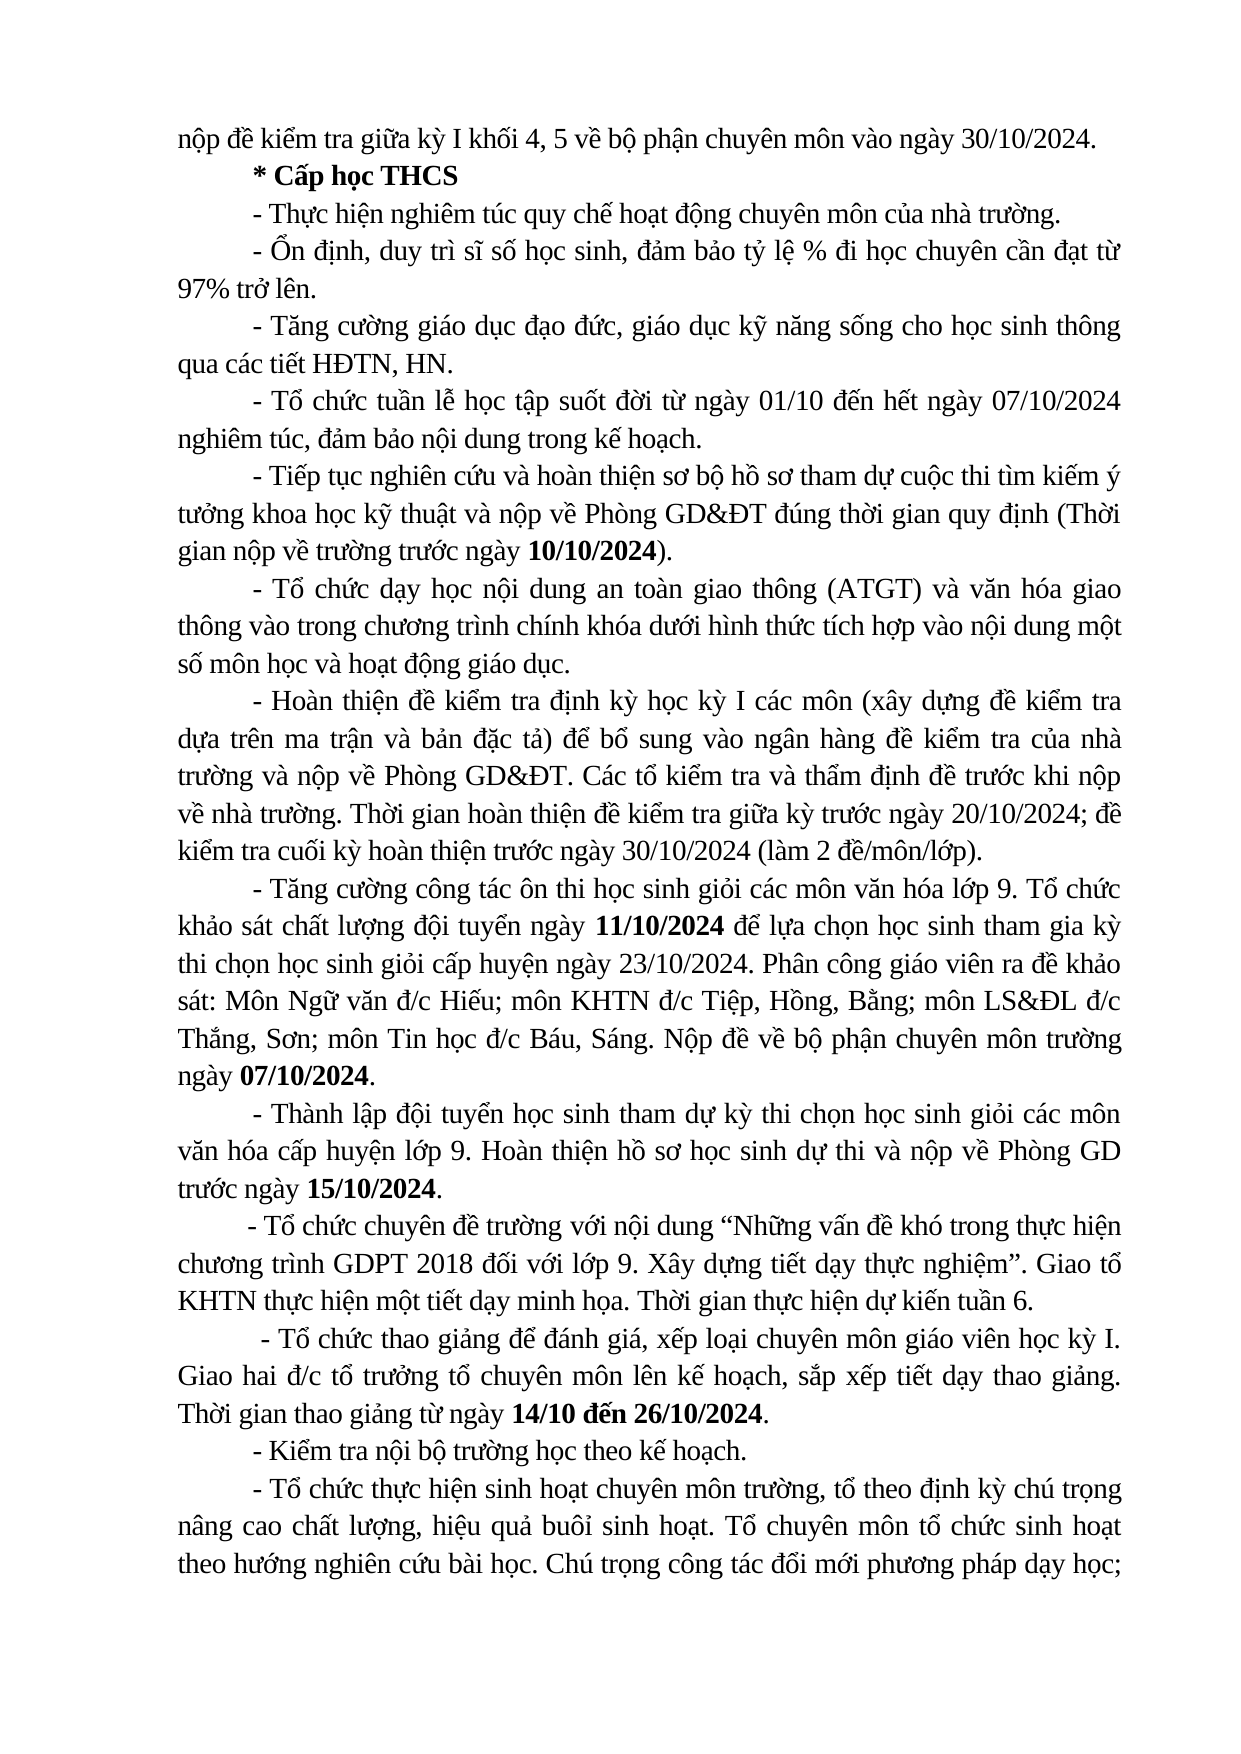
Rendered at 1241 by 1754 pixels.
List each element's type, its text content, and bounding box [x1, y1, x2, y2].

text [177, 1468, 1122, 1581]
text - Thành lập đội tuyển học sinh tham dự kỳ thi chọn học sinh giỏi các môn văn hóa cấp huyện lớp 9. Hoàn thiện hồ sơ học sinh dự thi và nộp về Phòng GD trước ngày 15/10/2024. [177, 1093, 1122, 1206]
text - Ổn định, duy trì sĩ số học sinh, đảm bảo tỷ lệ % đi học chuyên cần đạt từ 97% trở lên. [177, 231, 1122, 306]
text - Tổ chức tuần lễ học tập suốt đời từ ngày 01/10 đến hết ngày 07/10/2024 nghiêm túc, đảm bảo nội dung trong kế hoạch. [177, 381, 1122, 456]
text - Tiếp tục nghiên cứu và hoàn thiện sơ bộ hồ sơ tham dự cuộc thi tìm kiếm ý tưởng khoa học kỹ thuật và nộp về Phòng GD&ĐT đúng thời gian quy định (Thời gian nộp về trường trước ngày 10/10/2024). [177, 456, 1122, 568]
text - Tổ chức thao giảng để đánh giá, xếp loại chuyên môn giáo viên học kỳ I. Giao hai đ/c tổ trưởng tổ chuyên môn lên kế hoạch, sắp xếp tiết dạy thao giảng. Thời gian thao giảng từ ngày 14/10 đến 26/10/2024. [177, 1318, 1122, 1431]
text - Hoàn thiện đề kiểm tra định kỳ học kỳ I các môn (xây dựng đề kiểm tra dựa trên ma trận và bản đặc tả) để bổ sung vào ngân hàng đề kiểm tra của nhà trường và nộp về Phòng GD&ĐT. Các tổ kiểm tra và thẩm định đề trước khi nộp về nhà trường. Thời gian hoàn thiện đề kiểm tra giữa kỳ trước ngày 20/10/2024; đề kiểm tra cuối kỳ hoàn thiện trước ngày 30/10/2024 (làm 2 đề/môn/lớp). [177, 681, 1122, 868]
text - Kiểm tra nội bộ trường học theo kế hoạch. [177, 1431, 1122, 1468]
text - Tổ chức chuyên đề trường với nội dung “Những vấn đề khó trong thực hiện chương trình GDPT 2018 đối với lớp 9. Xây dựng tiết dạy thực nghiệm”. Giao tổ KHTN thực hiện một tiết dạy minh họa. Thời gian thực hiện dự kiến tuần 6. [177, 1206, 1122, 1318]
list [177, 118, 1122, 156]
text - Tăng cường công tác ôn thi học sinh giỏi các môn văn hóa lớp 9. Tổ chức khảo sát chất lượng đội tuyển ngày 11/10/2024 để lựa chọn học sinh tham gia kỳ thi chọn học sinh giỏi cấp huyện ngày 23/10/2024. Phân công giáo viên ra đề khảo sát: Môn Ngữ văn đ/c Hiếu; môn KHTN đ/c Tiệp, Hồng, Bằng; môn LS&ĐL đ/c Thắng, Sơn; môn Tin học đ/c Báu, Sáng. Nộp đề về bộ phận chuyên môn trường ngày 07/10/2024. [177, 868, 1122, 1093]
text - Tổ chức dạy học nội dung an toàn giao thông (ATGT) và văn hóa giao thông vào trong chương trình chính khóa dưới hình thức tích hợp vào nội dung một số môn học và hoạt động giáo dục. [177, 568, 1122, 681]
text - Tăng cường giáo dục đạo đức, giáo dục kỹ năng sống cho học sinh thông qua các tiết HĐTN, HN. [177, 306, 1122, 381]
text - Thực hiện nghiêm túc quy chế hoạt động chuyên môn của nhà trường. [177, 193, 1122, 231]
text * Cấp học THCS [177, 156, 1122, 193]
